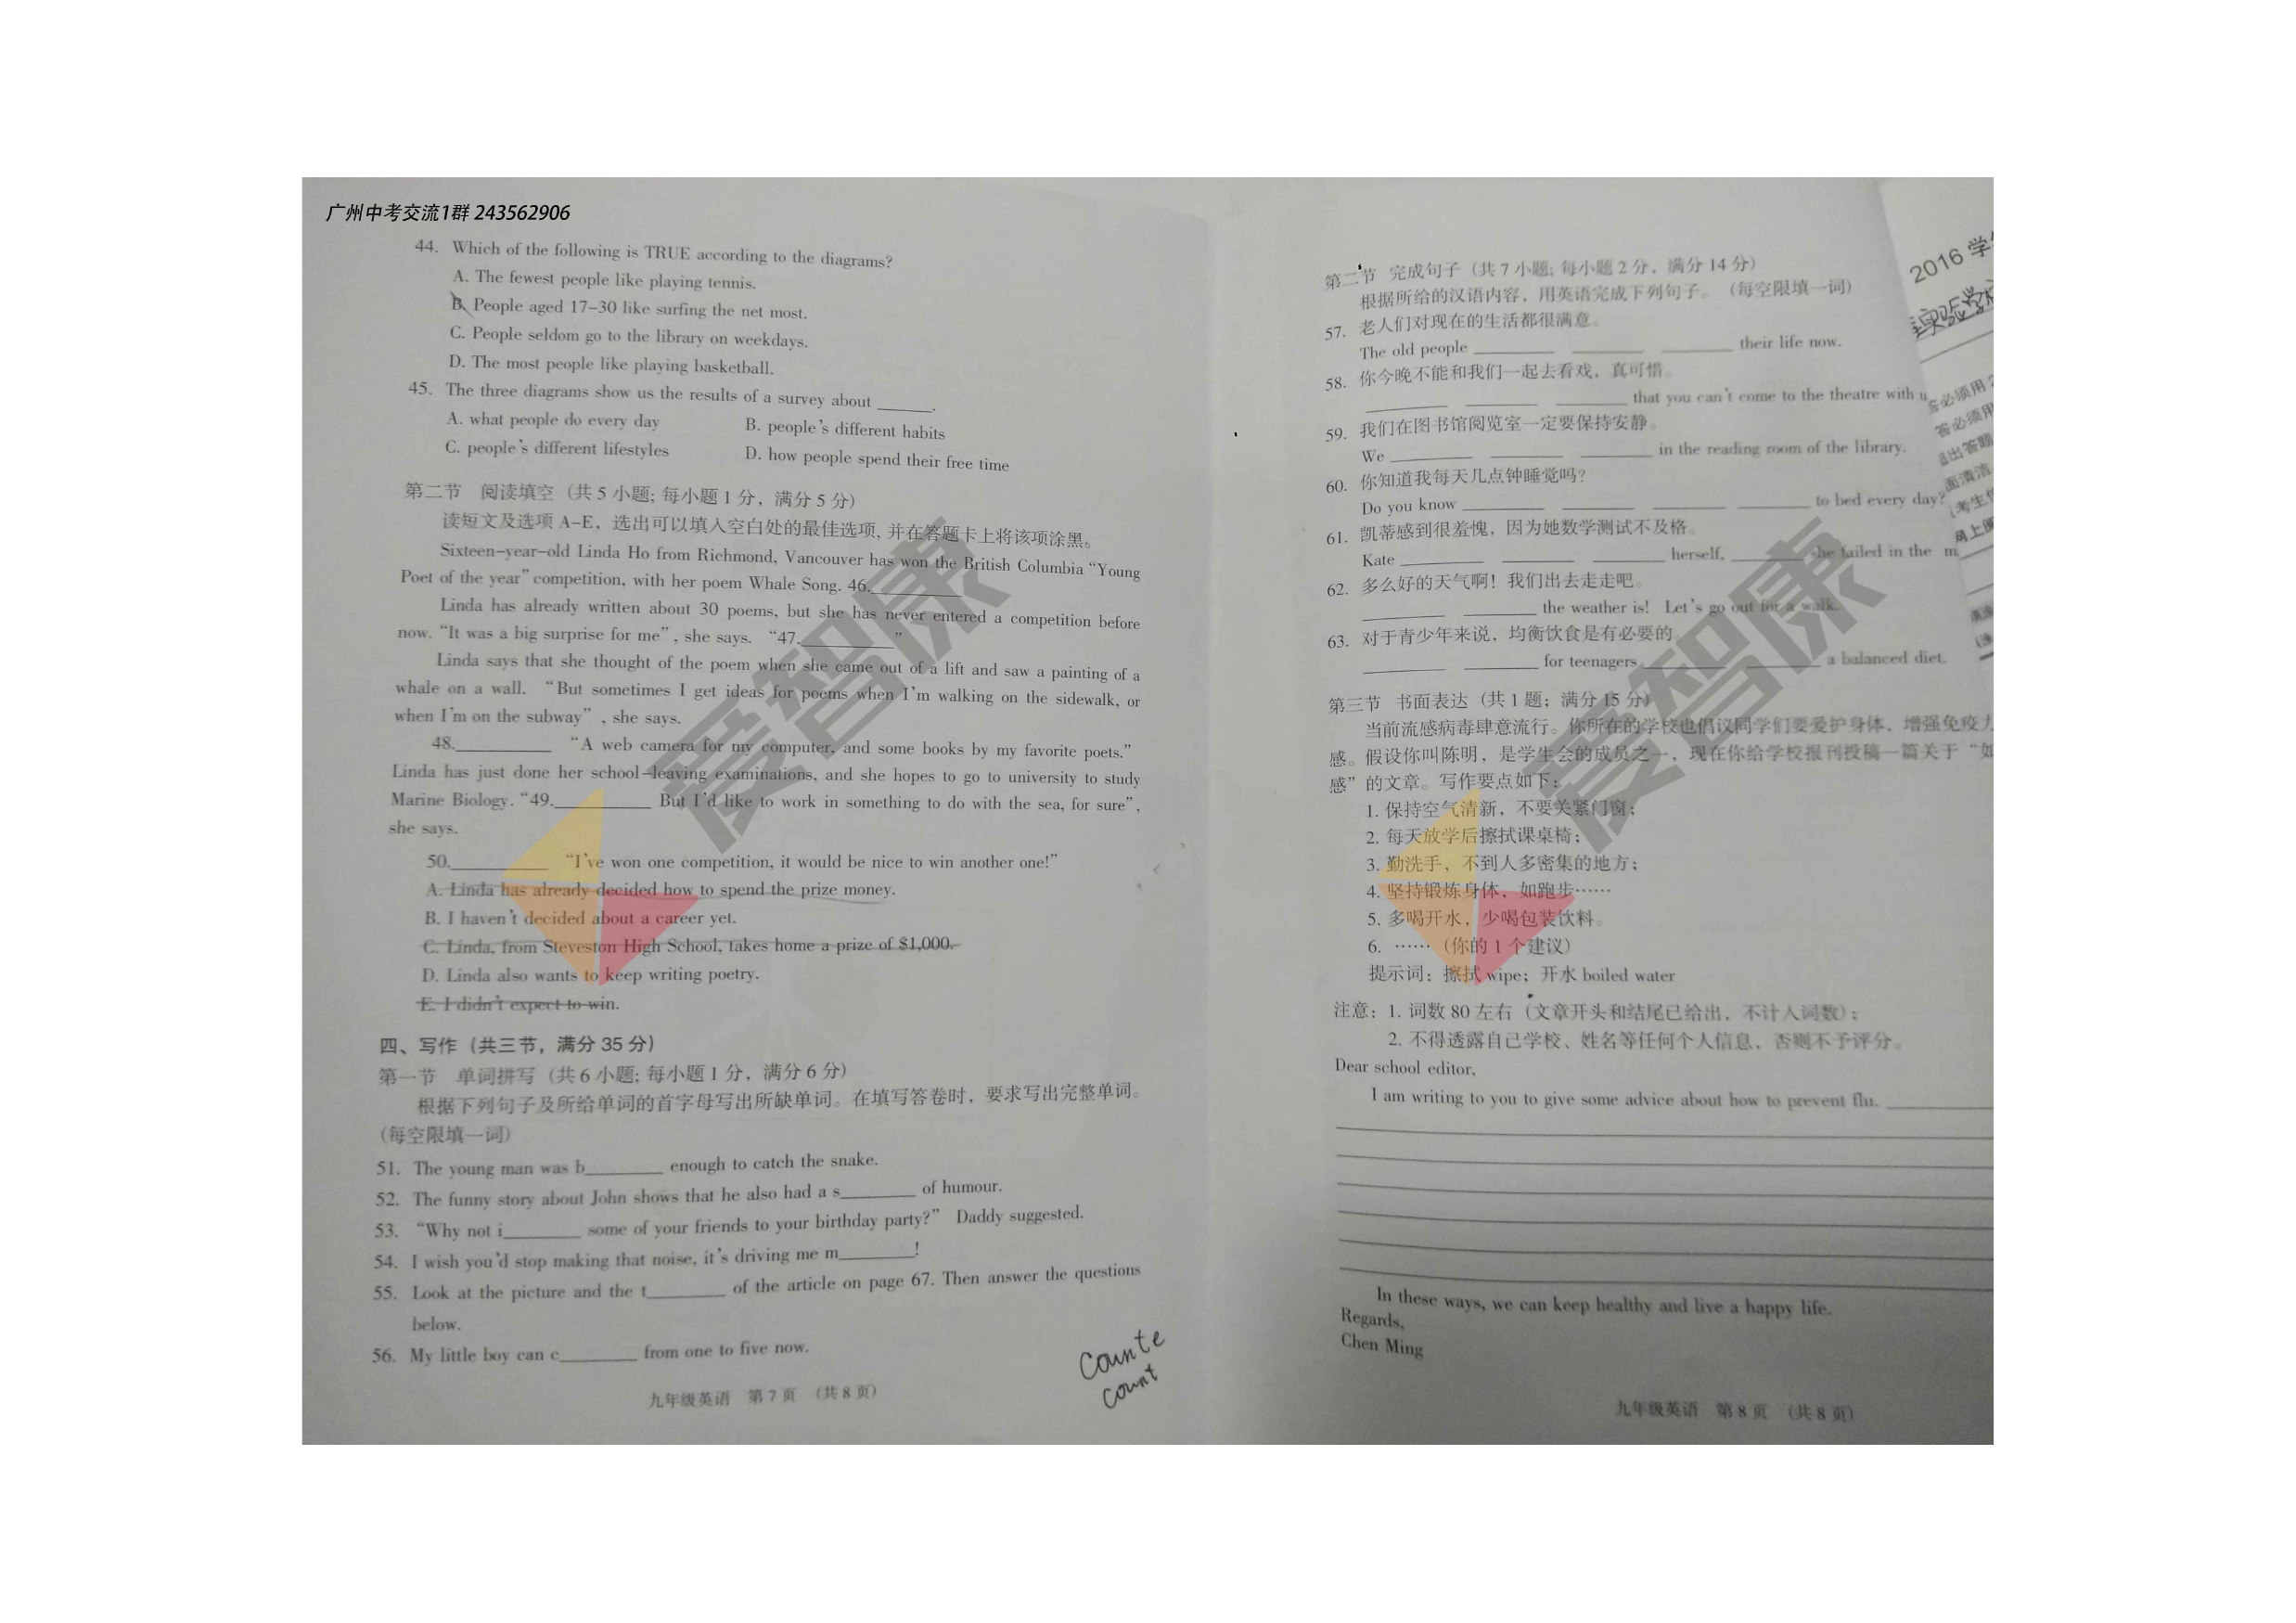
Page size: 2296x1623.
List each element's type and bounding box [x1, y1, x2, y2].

picture [301, 177, 1995, 1445]
